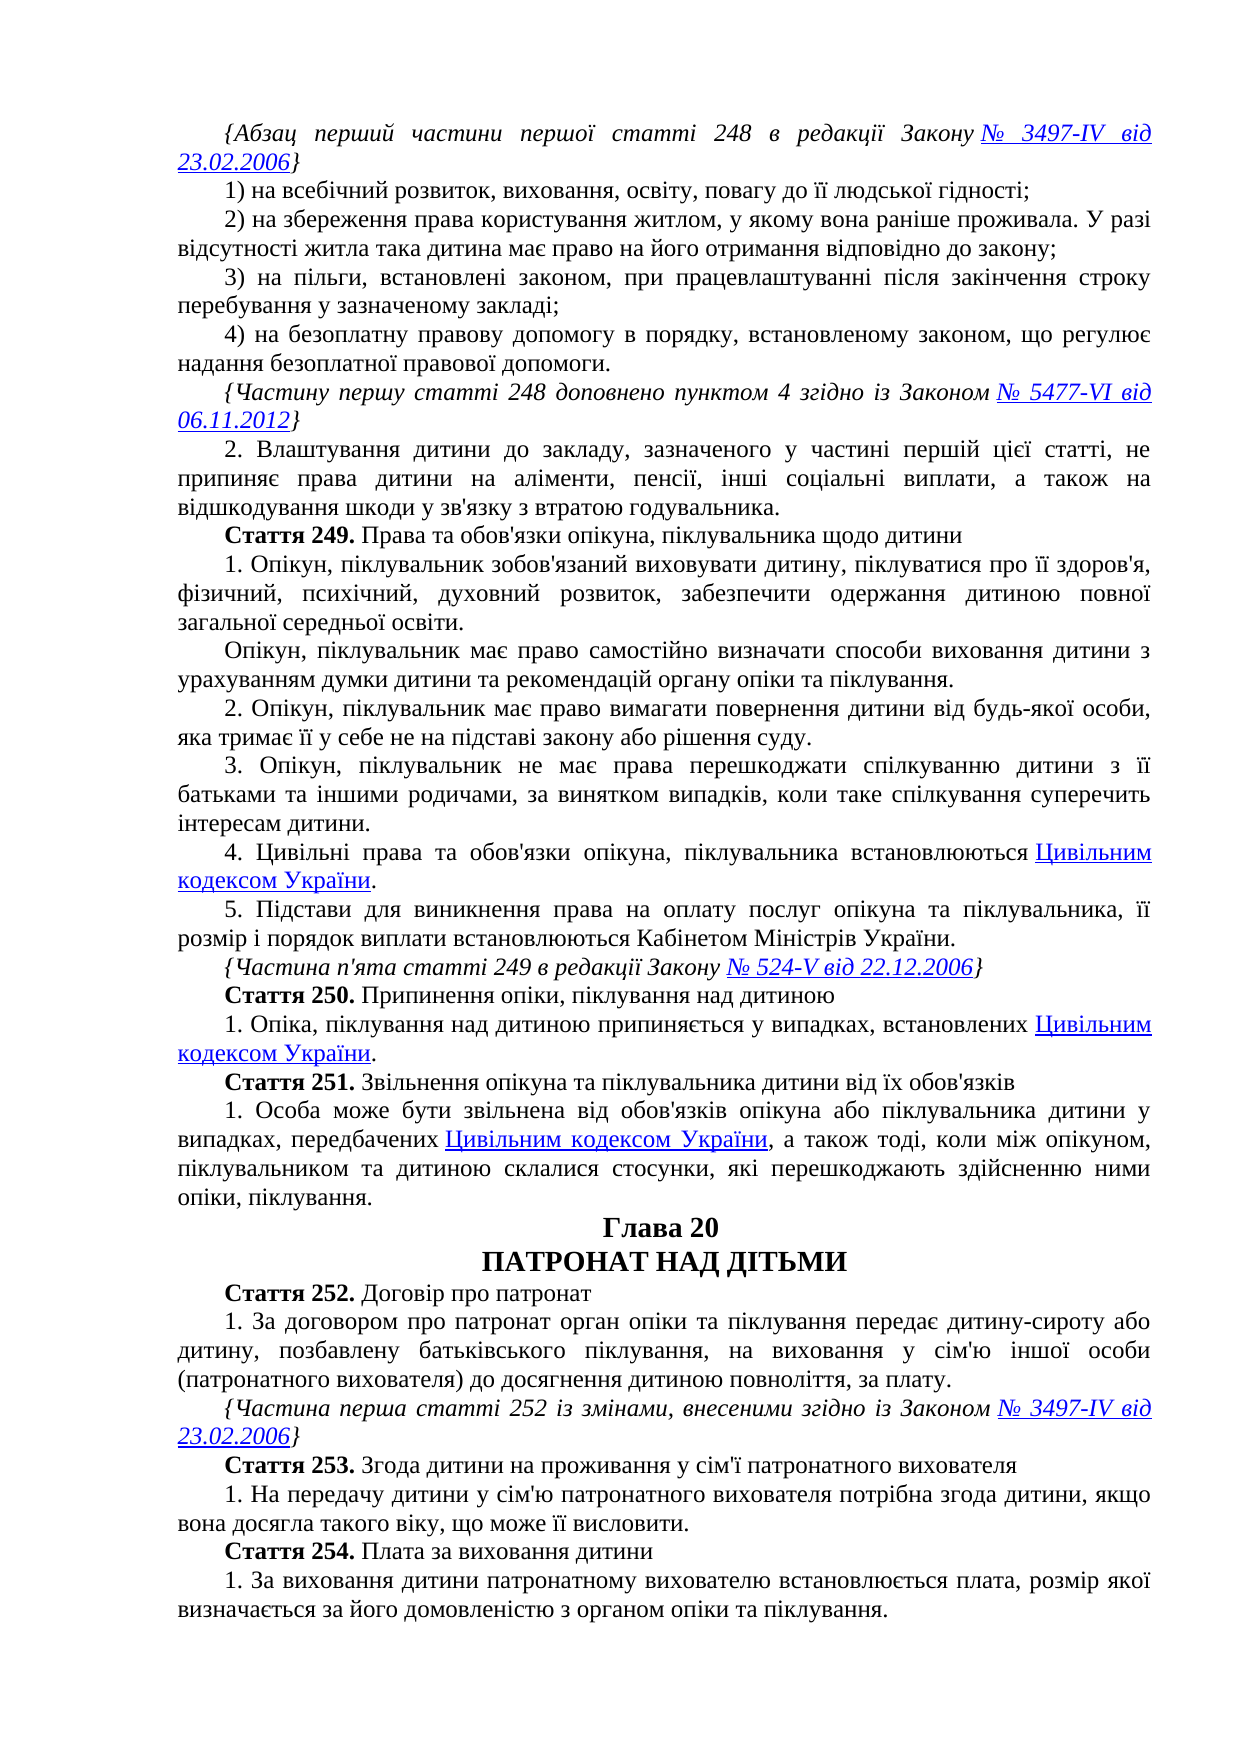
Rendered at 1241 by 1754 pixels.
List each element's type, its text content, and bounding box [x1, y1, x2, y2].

text {Частину першу статті 248 доповнено пунктом 4 згідно із Законом № 5477-VI від 06.11.2012} [177, 377, 1152, 434]
text Стаття 251. Звільнення опікуна та піклувальника дитини від їх обов'язків [177, 1067, 1152, 1096]
text 1. За договором про патронат орган опіки та піклування передає дитину-сироту або дитину, позбавлену батьківського піклування, на виховання у сім'ю іншої особи (патронатного вихователя) до досягнення дитиною повноліття, за плату. [177, 1306, 1152, 1393]
text {Частина перша статті 252 із змінами, внесеними згідно із Законом № 3497-IV від 23.02.2006} [177, 1393, 1152, 1450]
text 1) на всебічний розвиток, виховання, освіту, повагу до її людської гідності; [177, 176, 1152, 204]
text Стаття 253. Згода дитини на проживання у сім'ї патронатного вихователя [177, 1450, 1152, 1479]
text Стаття 252. Договір про патронат [177, 1278, 1152, 1306]
text 1. За виховання дитини патронатному вихователю встановлюється плата, розмір якої визначається за його домовленістю з органом опіки та піклування. [177, 1565, 1152, 1623]
text Стаття 250. Припинення опіки, піклування над дитиною [177, 981, 1152, 1009]
text 3. Опікун, піклувальник не має права перешкоджати спілкуванню дитини з її батьками та іншими родичами, за винятком випадків, коли таке спілкування суперечить інтересам дитини. [177, 751, 1152, 837]
text 1. Особа може бути звільнена від обов'язків опікуна або піклувальника дитини у випадках, передбачених Цивільним кодексом України, а також тоді, коли між опікуном, піклувальником та дитиною склалися стосунки, які перешкоджають здійсненню ними опіки, піклування. [177, 1096, 1152, 1211]
text 4. Цивільні права та обов'язки опікуна, піклувальника встановлюються Цивільним кодексом України. [177, 837, 1152, 894]
text 1. Опікун, піклувальник зобов'язаний виховувати дитину, піклуватися про її здоров'я, фізичний, психічний, духовний розвиток, забезпечити одержання дитиною повної загальної середньої освіти. [177, 549, 1152, 636]
text {Абзац перший частини першої статті 248 в редакції Закону № 3497-IV від 23.02.2006} [177, 118, 1152, 176]
text 2. Влаштування дитини до закладу, зазначеного у частині першій цієї статті, не припиняє права дитини на аліменти, пенсії, інші соціальні виплати, а також на відшкодування шкоди у зв'язку з втратою годувальника. [177, 434, 1152, 521]
text 3) на пільги, встановлені законом, при працевлаштуванні після закінчення строку перебування у зазначеному закладі; [177, 262, 1152, 319]
text 4) на безоплатну правову допомогу в порядку, встановленому законом, що регулює надання безоплатної правової допомоги. [177, 319, 1152, 377]
text 1. Опіка, піклування над дитиною припиняється у випадках, встановлених Цивільним кодексом України. [177, 1009, 1152, 1067]
text 5. Підстави для виникнення права на оплату послуг опікуна та піклувальника, її розмір і порядок виплати встановлюються Кабінетом Міністрів України. [177, 894, 1152, 952]
text 1. На передачу дитини у сім'ю патронатного вихователя потрібна згода дитини, якщо вона досягла такого віку, що може її висловити. [177, 1479, 1152, 1536]
text {Частина п'ята статті 249 в редакції Закону № 524-V від 22.12.2006} [177, 952, 1152, 981]
text Опікун, піклувальник має право самостійно визначати способи виховання дитини з урахуванням думки дитини та рекомендацій органу опіки та піклування. [177, 636, 1152, 693]
text Стаття 249. Права та обов'язки опікуна, піклувальника щодо дитини [177, 521, 1152, 549]
text Глава 20 ПАТРОНАТ НАД ДІТЬМИ [224, 1211, 1105, 1278]
text 2. Опікун, піклувальник має право вимагати повернення дитини від будь-якої особи, яка тримає її у себе не на підставі закону або рішення суду. [177, 693, 1152, 751]
text Стаття 254. Плата за виховання дитини [177, 1536, 1152, 1565]
text 2) на збереження права користування житлом, у якому вона раніше проживала. У разі відсутності житла така дитина має право на його отримання відповідно до закону; [177, 204, 1152, 262]
